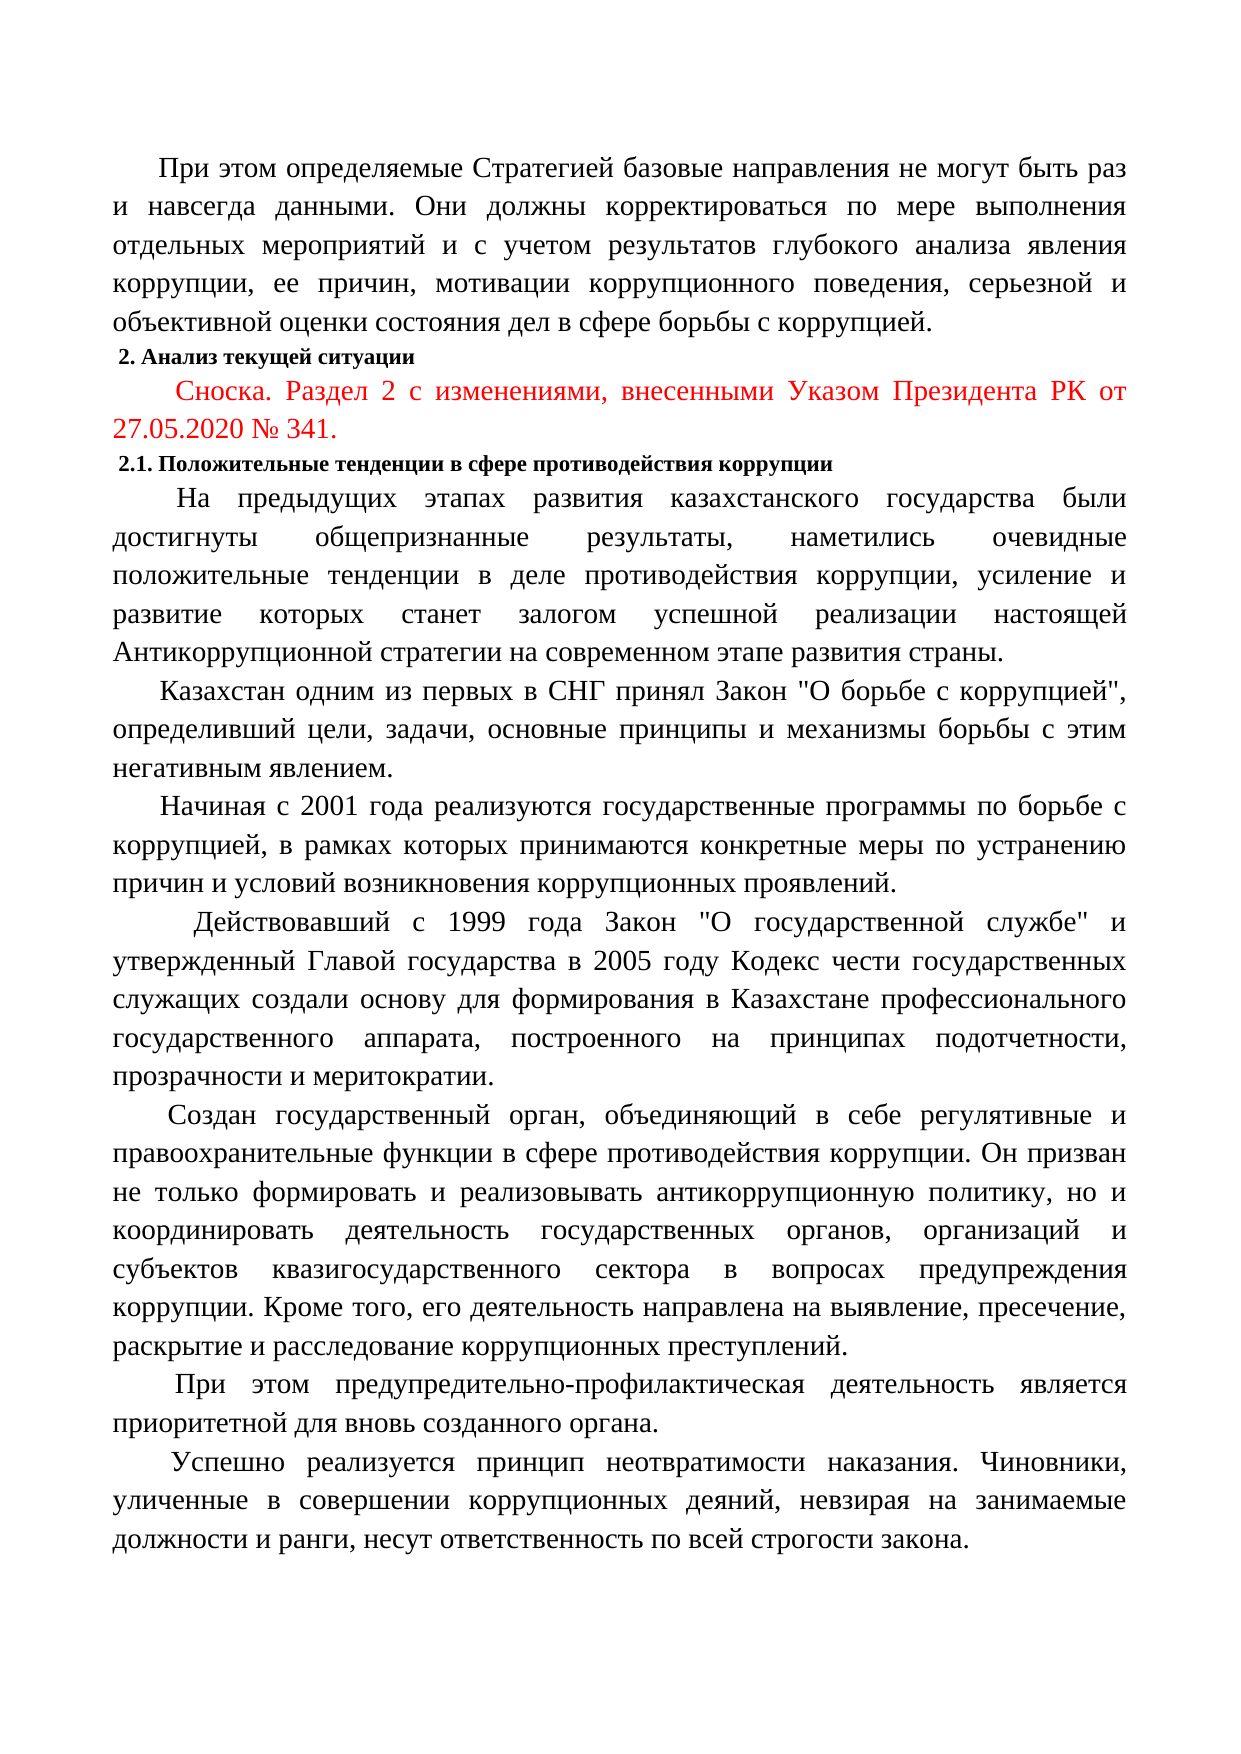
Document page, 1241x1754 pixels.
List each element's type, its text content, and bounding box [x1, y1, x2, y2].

text 2. Анализ текущей ситуации [112, 343, 1128, 369]
text Создан государственный орган, объединяющий в себе регулятивные и правоохранительные функции в сфере противодействия коррупции. Он призван не только формировать и реализовывать антикоррупционную политику, но и координировать деятельность государственных органов, организаций и субъектов квазигосударственного сектора в вопросах предупреждения коррупции. Кроме того, его деятельность направлена на выявление, пресечение, раскрытие и расследование коррупционных преступлений. [112, 1097, 1128, 1362]
text Действовавший с 1999 года Закон "О государственной службе" и утвержденный Главой государства в 2005 году Кодекс чести государственных служащих создали основу для формирования в Казахстане профессионального государственного аппарата, построенного на принципах подотчетности, прозрачности и меритократии. [112, 904, 1128, 1092]
text При этом определяемые Стратегией базовые направления не могут быть раз и навсегда данными. Они должны корректироваться по мере выполнения отдельных мероприятий и с учетом результатов глубокого анализа явления коррупции, ее причин, мотивации коррупционного поведения, серьезной и объективной оценки состояния дел в сфере борьбы с коррупцией. [112, 150, 1128, 338]
text Успешно реализуется принцип неотвратимости наказания. Чиновники, уличенные в совершении коррупционных деяний, невзирая на занимаемые должности и ранги, несут ответственность по всей строгости закона. [112, 1444, 1128, 1554]
text На предыдущих этапах развития казахстанского государства были достигнуты общепризнанные результаты, наметились очевидные положительные тенденции в деле противодействия коррупции, усиление и развитие которых станет залогом успешной реализации настоящей Антикоррупционной стратегии на современном этапе развития страны. [112, 480, 1128, 668]
text 2.1. Положительные тенденции в сфере противодействия коррупции [112, 450, 1128, 476]
text Начиная с 2001 года реализуются государственные программы по борьбе с коррупцией, в рамках которых принимаются конкретные меры по устранению причин и условий возникновения коррупционных проявлений. [112, 788, 1128, 899]
text Казахстан одним из первых в СНГ принял Закон "О борьбе с коррупцией", определивший цели, задачи, основные принципы и механизмы борьбы с этим негативным явлением. [112, 673, 1128, 783]
text Сноска. Раздел 2 с изменениями, внесенными Указом Президента РК от 27.05.2020 № 341. [112, 373, 1128, 445]
text При этом предупредительно-профилактическая деятельность является приоритетной для вновь созданного органа. [112, 1367, 1128, 1439]
